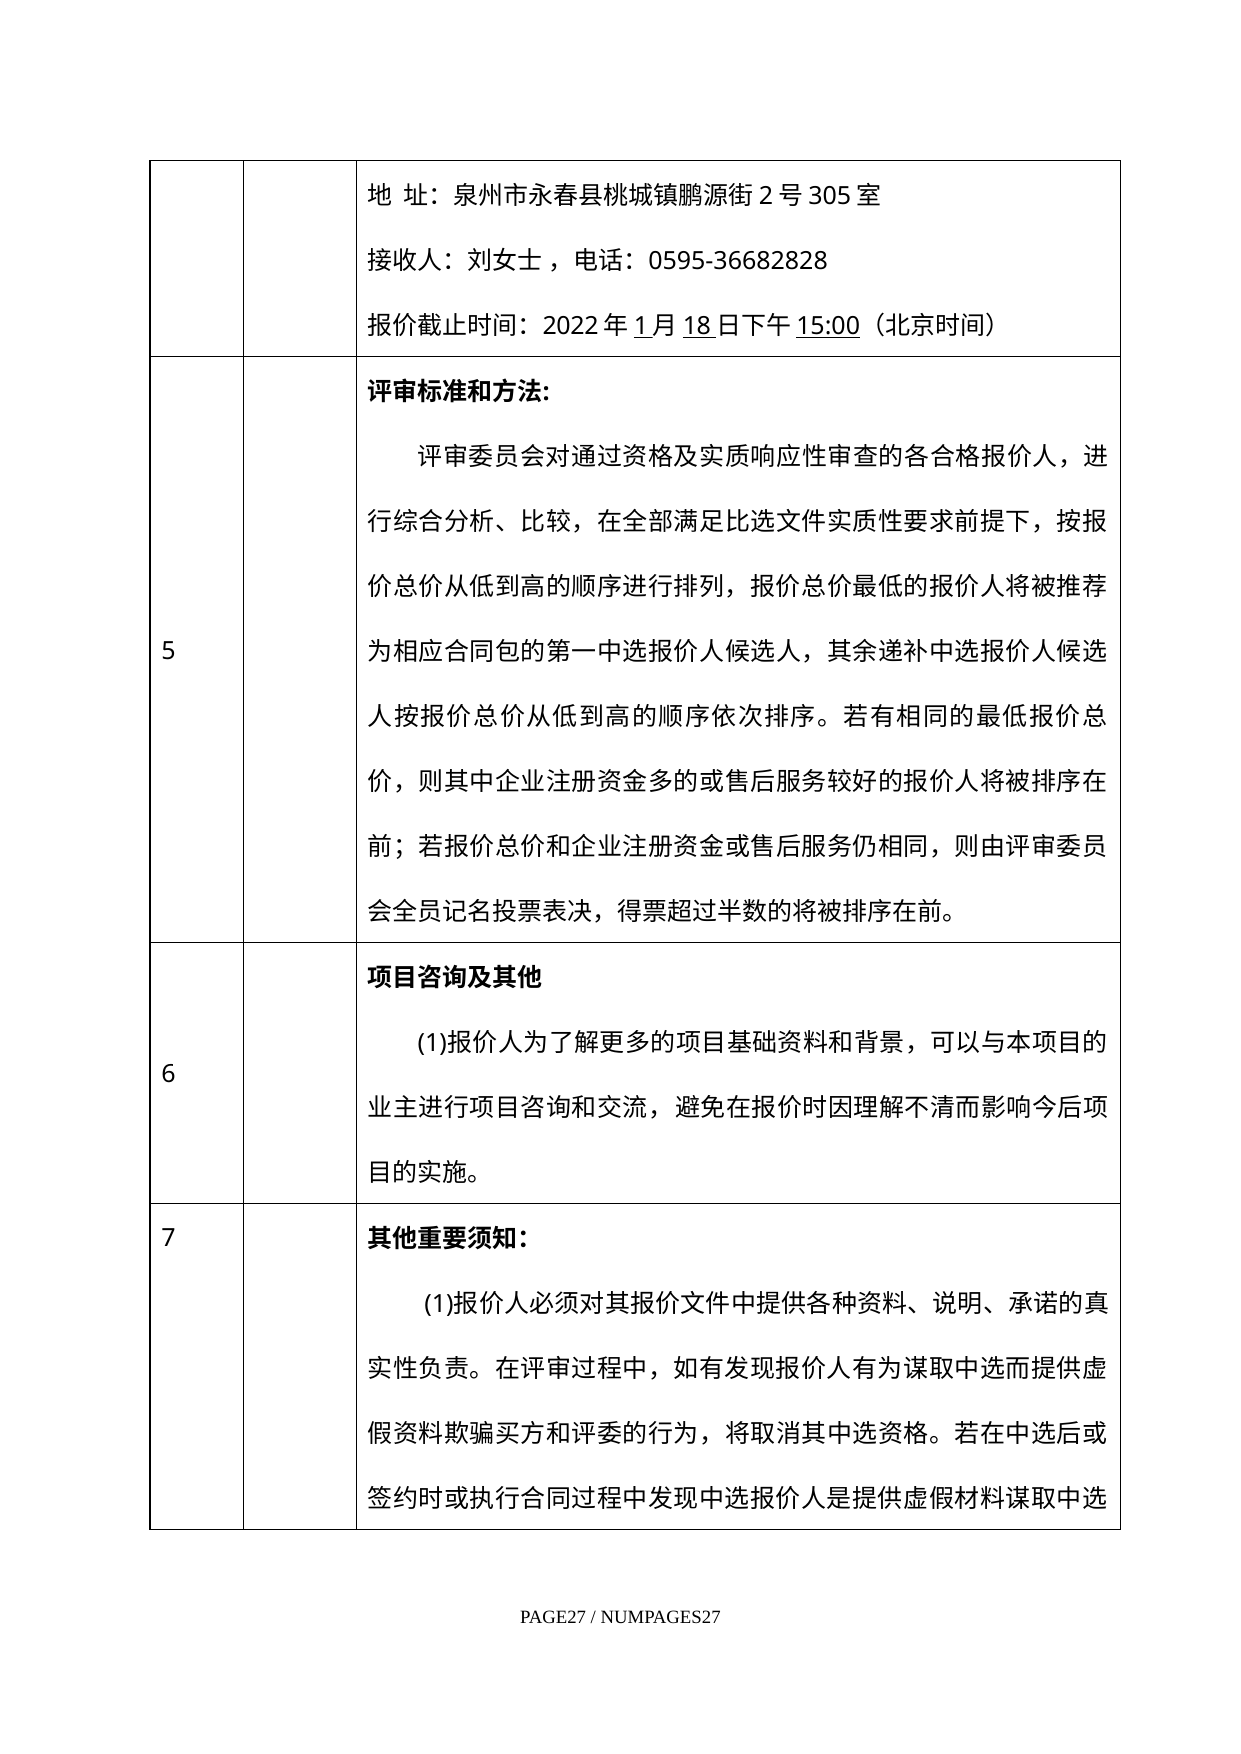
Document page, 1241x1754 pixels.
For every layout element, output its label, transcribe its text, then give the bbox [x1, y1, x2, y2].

table_cell [244, 943, 356, 1203]
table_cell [357, 1204, 1120, 1529]
table_cell 评审标准和方法: 评审委员会对通过资格及实质响应性审查的各合格报价人，进行综合分析、比较，在全部满足比选文件实质性要求前提下，按报价总价从低到高的顺序进行排列，报价总价最低的报价人将被推荐为相应合同包的第一中选报价人候选人，其余递补中选报价人候选人按报价总价从低到高的顺序依次排序。若有相同的最低报价总价，则其中企业注册资金多的或售后服务较好的报价人将被排序在前；若报价总价和企业注册资金或售后服务仍相同，则由评审委员会全员记名投票表决，得票超过半数的将被排序在前。 [357, 357, 1120, 942]
table_cell 4 [151, 161, 243, 356]
table_cell 7 [151, 1204, 243, 1529]
table_cell 6 [151, 943, 243, 1203]
table_cell [244, 357, 356, 942]
table_cell 5 [151, 357, 243, 942]
table_cell 项目咨询及其他 (1)报价人为了解更多的项目基础资料和背景，可以与本项目的业主进行项目咨询和交流，避免在报价时因理解不清而影响今后项目的实施。 [357, 943, 1120, 1203]
table_cell [244, 161, 356, 356]
table_cell [244, 1204, 356, 1529]
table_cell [357, 161, 1120, 356]
